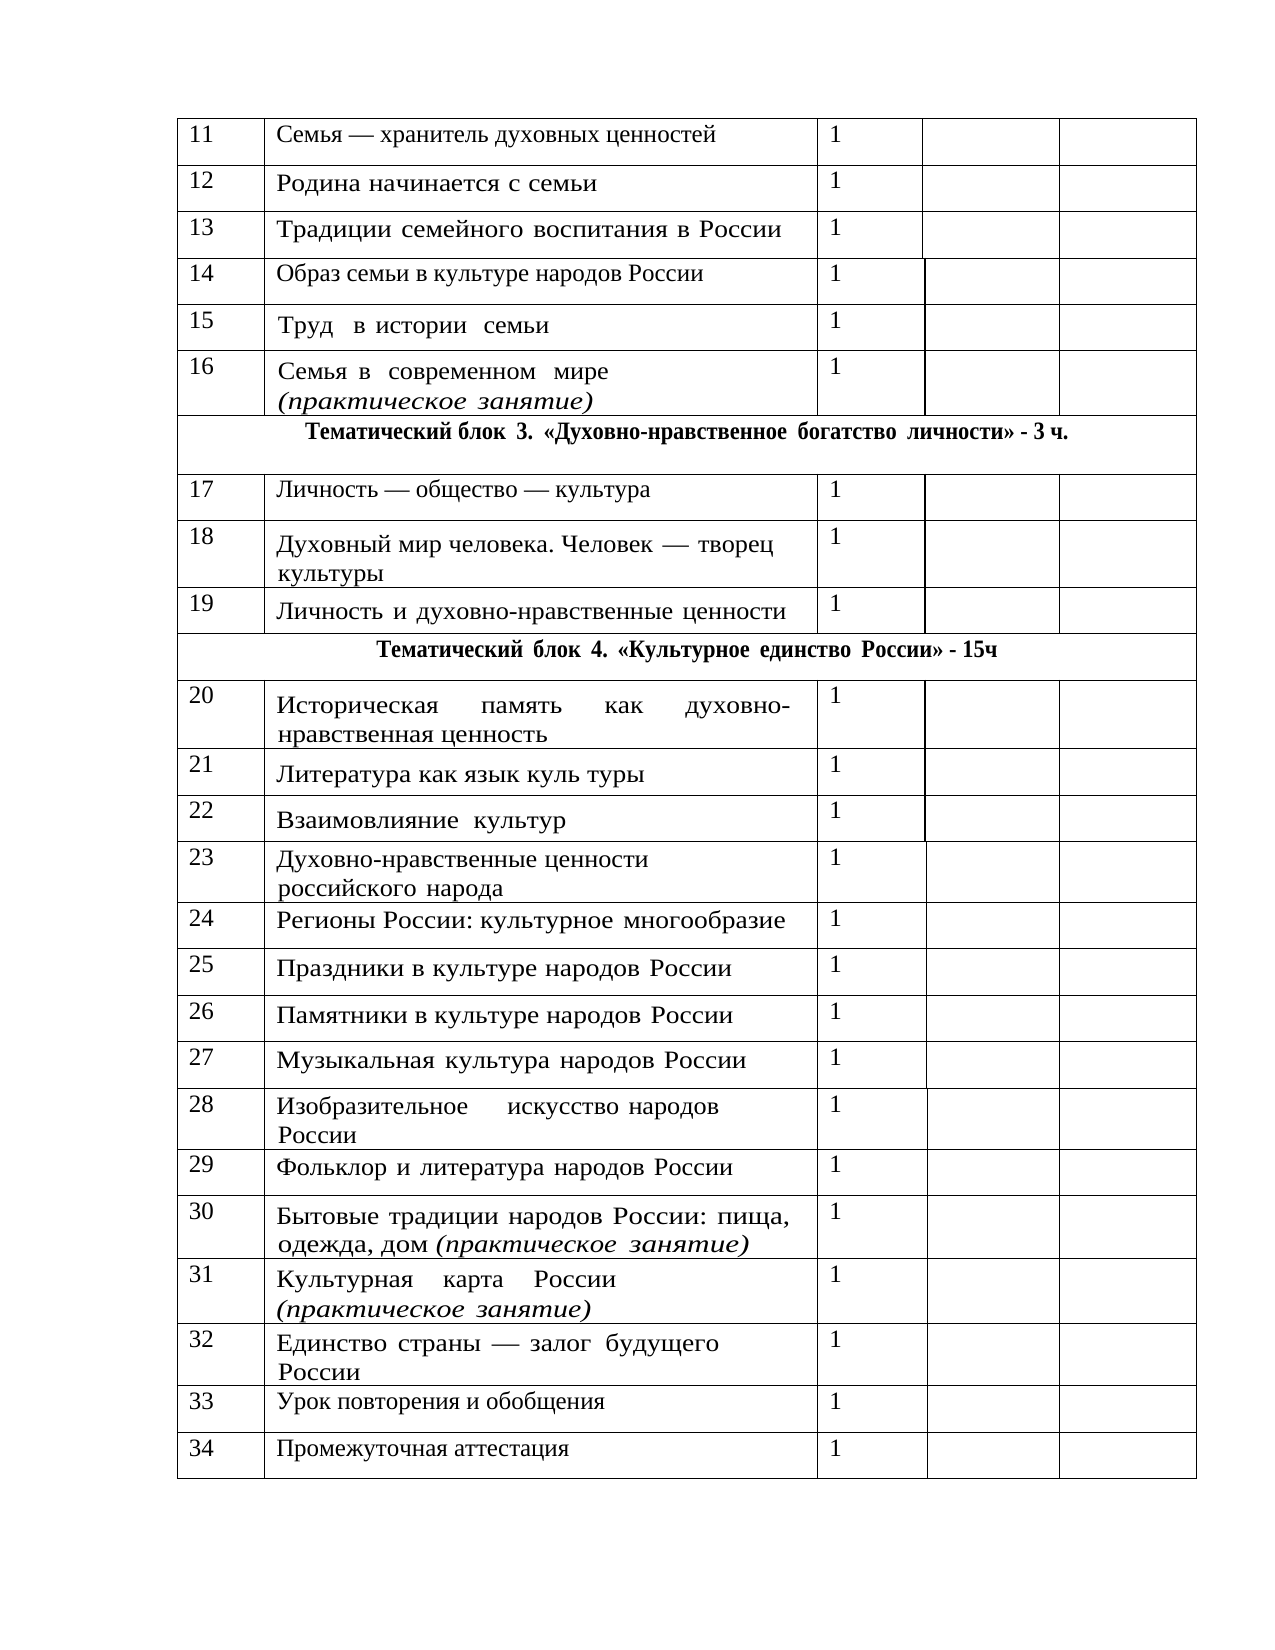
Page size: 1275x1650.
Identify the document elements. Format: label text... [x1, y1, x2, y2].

table_cell [926, 796, 1059, 841]
table_cell Личность и духовно-нравственные ценности [265, 588, 817, 633]
table_cell [1060, 166, 1196, 211]
table_cell 1 [818, 351, 924, 415]
table_cell 14 [178, 259, 264, 304]
table_cell [1060, 305, 1196, 350]
table_cell 25 [178, 949, 264, 995]
table_cell 1 [818, 1324, 927, 1385]
table_cell 1 [818, 166, 922, 211]
table_cell [1060, 749, 1196, 794]
table_cell Личность — общество — культура [265, 475, 817, 520]
table_cell [1060, 588, 1196, 633]
table_cell 24 [178, 903, 264, 948]
table_cell 27 [178, 1042, 264, 1088]
table_cell Праздники в культуре народов России [265, 949, 817, 995]
table_cell [1060, 949, 1196, 995]
table_cell 1 [818, 305, 924, 350]
table_cell Единство страны — залог будущего России [265, 1324, 817, 1385]
table_cell Семья в современном мире (практическое занятие) [265, 351, 817, 415]
table_cell [1060, 681, 1196, 748]
table_cell 21 [178, 749, 264, 794]
table_cell [928, 1386, 1059, 1432]
table_cell 32 [178, 1324, 264, 1385]
table_cell [927, 1042, 1059, 1088]
table_cell [926, 681, 1059, 748]
table_cell 11 [178, 119, 264, 164]
table_cell 13 [178, 212, 264, 257]
table_cell Урок повторения и обобщения [265, 1386, 817, 1432]
table_cell [926, 475, 1059, 520]
table_cell 30 [178, 1196, 264, 1258]
table_cell Литература как язык куль туры [265, 749, 817, 794]
table_cell [1060, 119, 1196, 164]
table_cell Тематический блок 3. «Духовно-нравственное богатство личности» - 3 ч. [178, 416, 1196, 473]
table_cell [928, 1324, 1059, 1385]
table_cell Культурная карта России (практическое занятие) [265, 1259, 817, 1323]
table_cell 1 [818, 1150, 927, 1195]
table_cell 17 [178, 475, 264, 520]
table_cell [1060, 1324, 1196, 1385]
table_cell 1 [818, 1042, 926, 1088]
table_cell 1 [818, 749, 924, 794]
table_cell [1060, 903, 1196, 948]
table_cell Родина начинается с семьи [265, 166, 817, 211]
table_cell 1 [818, 1089, 927, 1148]
table_cell 1 [818, 588, 924, 633]
table_cell 1 [818, 796, 924, 841]
table_cell [927, 949, 1059, 995]
table_cell [1060, 996, 1196, 1041]
table_cell 1 [818, 842, 926, 902]
table_cell Историческая память как духовно-нравственная ценность [265, 681, 817, 748]
table_cell 28 [178, 1089, 264, 1148]
table_cell [923, 119, 1059, 164]
table_cell [926, 588, 1059, 633]
table_cell Труд в истории семьи [265, 305, 817, 350]
table_cell [926, 259, 1059, 304]
table_cell [1060, 1386, 1196, 1432]
table_cell 1 [818, 996, 926, 1041]
table_cell Промежуточная аттестация [265, 1433, 817, 1478]
table_cell Изобразительное искусство народов России [265, 1089, 817, 1148]
table_cell [1060, 521, 1196, 587]
table_cell 16 [178, 351, 264, 415]
table_cell [928, 1259, 1059, 1323]
table_cell Регионы России: культурное многообразие [265, 903, 817, 948]
table_cell 1 [818, 119, 922, 164]
table_cell 1 [818, 949, 926, 995]
table_cell [1060, 1196, 1196, 1258]
table_cell 1 [818, 212, 922, 257]
table_cell 1 [818, 1386, 927, 1432]
table_cell [926, 749, 1059, 794]
table_cell 29 [178, 1150, 264, 1195]
table_cell [1060, 842, 1196, 902]
table_cell 1 [818, 475, 924, 520]
table_cell [1060, 212, 1196, 257]
table_cell Духовно-нравственные ценности российского народа [265, 842, 817, 902]
table_cell [1060, 259, 1196, 304]
table_cell 1 [818, 903, 926, 948]
table_cell Взаимовлияние культур [265, 796, 817, 841]
table_cell 33 [178, 1386, 264, 1432]
table_cell [1060, 1150, 1196, 1195]
table_cell Бытовые традиции народов России: пища, одежда, дом (практическое занятие) [265, 1196, 817, 1258]
table_cell [928, 1150, 1059, 1195]
table_cell [1060, 475, 1196, 520]
table_cell 1 [818, 521, 924, 587]
table_cell Фольклор и литература народов России [265, 1150, 817, 1195]
table_cell 23 [178, 842, 264, 902]
table_cell Семья — хранитель духовных ценностей [265, 119, 817, 164]
table_cell [1060, 1433, 1196, 1478]
table_cell 34 [178, 1433, 264, 1478]
table_cell Тематический блок 4. «Культурное единство России» - 15ч [178, 634, 1196, 679]
table_cell 20 [178, 681, 264, 748]
table_cell [1060, 1259, 1196, 1323]
table_cell Музыкальная культура народов России [265, 1042, 817, 1088]
table_cell [927, 996, 1059, 1041]
table_cell [928, 1433, 1059, 1478]
table_cell 18 [178, 521, 264, 587]
table_cell [928, 1089, 1059, 1148]
table_cell 1 [818, 681, 924, 748]
table_cell 1 [818, 1433, 927, 1478]
table_cell 22 [178, 796, 264, 841]
table_cell [926, 521, 1059, 587]
table_cell [923, 212, 1059, 257]
table_cell 1 [818, 1259, 927, 1323]
table_cell 26 [178, 996, 264, 1041]
table_cell [1060, 351, 1196, 415]
table_cell 1 [818, 259, 924, 304]
table_cell Традиции семейного воспитания в России [265, 212, 817, 257]
table_cell [926, 351, 1059, 415]
table_cell [928, 1196, 1059, 1258]
table_cell 12 [178, 166, 264, 211]
table_cell Образ семьи в культуре народов России [265, 259, 817, 304]
table_cell [1060, 1042, 1196, 1088]
table_cell Памятники в культуре народов России [265, 996, 817, 1041]
table_cell [1060, 796, 1196, 841]
table_cell [927, 903, 1059, 948]
table_cell [1060, 1089, 1196, 1148]
table_cell Духовный мир человека. Человек — творец культуры [265, 521, 817, 587]
table_cell [927, 842, 1059, 902]
table_cell 31 [178, 1259, 264, 1323]
table_cell [926, 305, 1059, 350]
table_cell [923, 166, 1059, 211]
table_cell 15 [178, 305, 264, 350]
table_cell 1 [818, 1196, 927, 1258]
table_cell 19 [178, 588, 264, 633]
